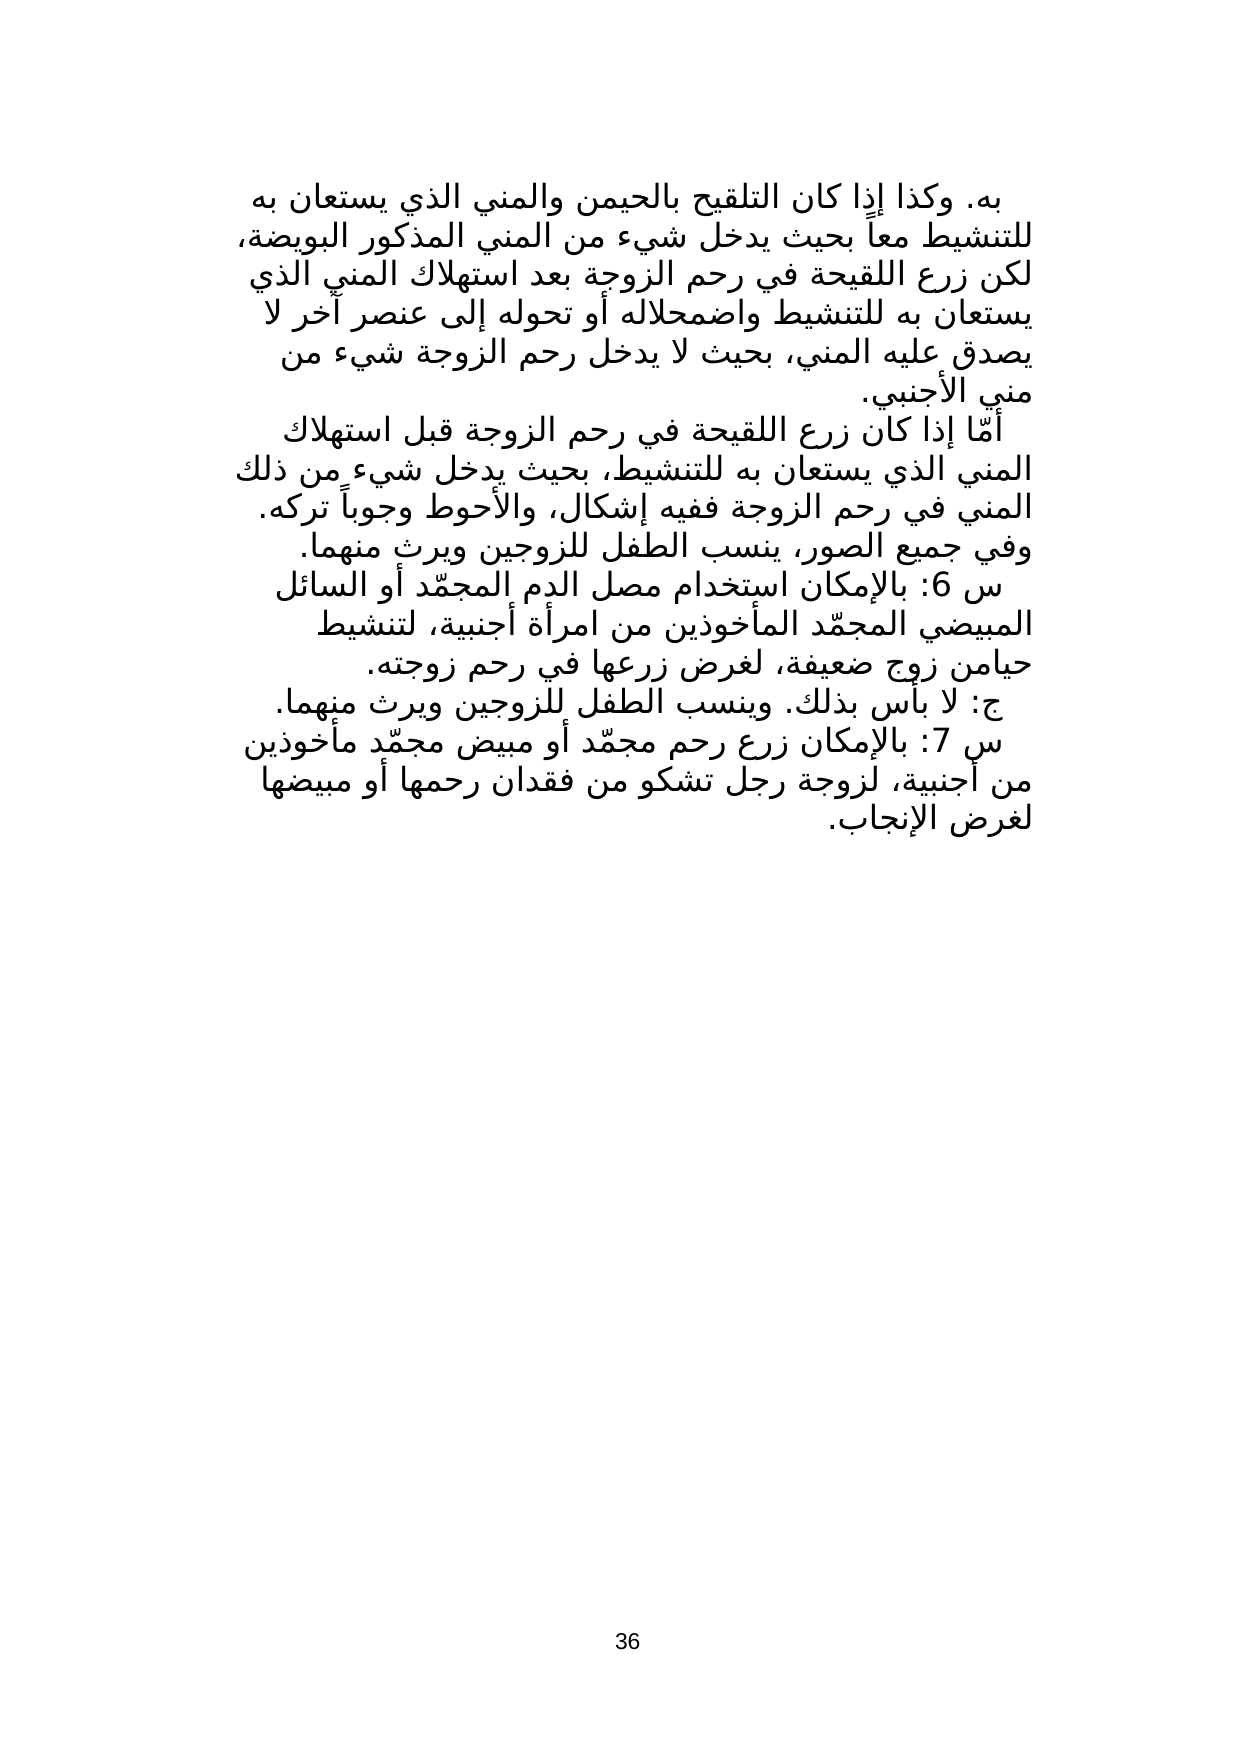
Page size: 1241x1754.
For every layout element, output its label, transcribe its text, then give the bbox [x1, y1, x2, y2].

text س 6: بالإمكان استخدام مصل الدم المجمّد أو السائل المبيضي المجمّد المأخوذين من امرأة أجنبية، لتنشيط حيامن زوج ضعيفة، لغرض زرعها في رحم زوجته. [222, 566, 1033, 682]
text به. وكذا إذا كان التلقيح بالحيمن والمني الذي يستعان به للتنشيط معاً بحيث يدخل شيء من المني المذكور البويضة، لكن زرع اللقيحة في رحم الزوجة بعد استهلاك المني الذي يستعان به للتنشيط واضمحلاله أو تحوله إلى عنصر آخر لا يصدق عليه المني، بحيث لا يدخل رحم الزوجة شيء من مني الأجنبي. [222, 177, 1033, 410]
text س 7: بالإمكان زرع رحم مجمّد أو مبيض مجمّد مأخوذين من أجنبية، لزوجة رجل تشكو من فقدان رحمها أو مبيضها لغرض الإنجاب. [222, 721, 1033, 838]
text أمّا إذا كان زرع اللقيحة في رحم الزوجة قبل استهلاك المني الذي يستعان به للتنشيط، بحيث يدخل شيء من ذلك المني في رحم الزوجة ففيه إشكال، والأحوط وجوباً تركه. وفي جميع الصور، ينسب الطفل للزوجين ويرث منهما. [222, 410, 1033, 566]
text ج: لا بأس بذلك. وينسب الطفل للزوجين ويرث منهما. [222, 682, 1033, 721]
